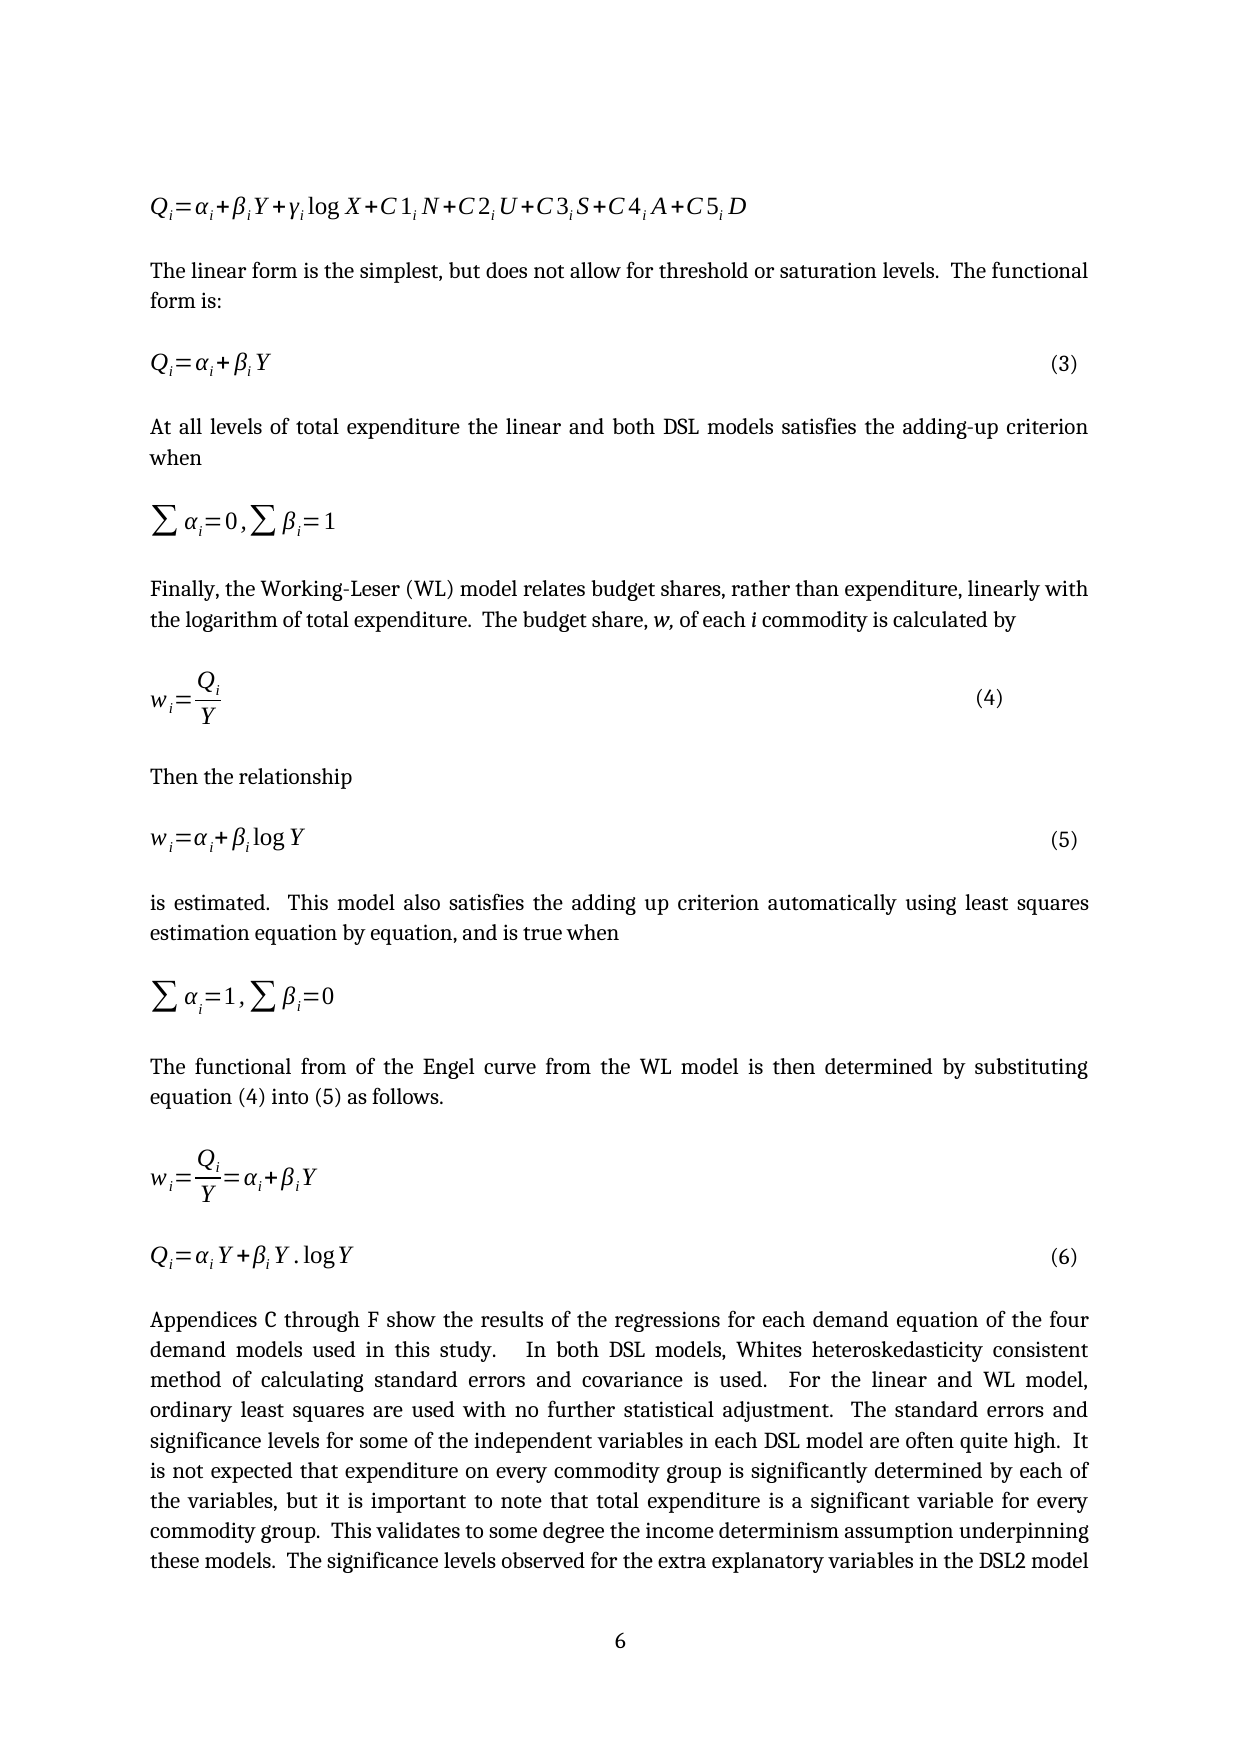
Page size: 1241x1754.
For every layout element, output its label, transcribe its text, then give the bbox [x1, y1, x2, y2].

text The linear form is the simplest, but does not allow for threshold or saturation levels. The functional form is: [150, 258, 1090, 314]
text (5) [150, 824, 1090, 855]
text is estimated. This model also satisfies the adding up criterion automatically using least squares estimation equation by equation, and is true when [150, 889, 1090, 946]
text Then the relationship [150, 763, 1090, 790]
text The functional from of the Engel curve from the WL model is then determined by substituting equation (4) into (5) as follows. [150, 1054, 1090, 1110]
text (3) [150, 349, 1090, 380]
text Finally, the Working-Leser (WL) model relates budget shares, rather than expenditure, linearly with the logarithm of total expenditure. The budget share, w, of each i commodity is calculated by [150, 576, 1090, 633]
text (6) [150, 1241, 1090, 1273]
text At all levels of total expenditure the linear and both DSL models satisfies the adding-up criterion when [150, 414, 1090, 471]
text (4) [150, 667, 1090, 729]
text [150, 1307, 1090, 1575]
